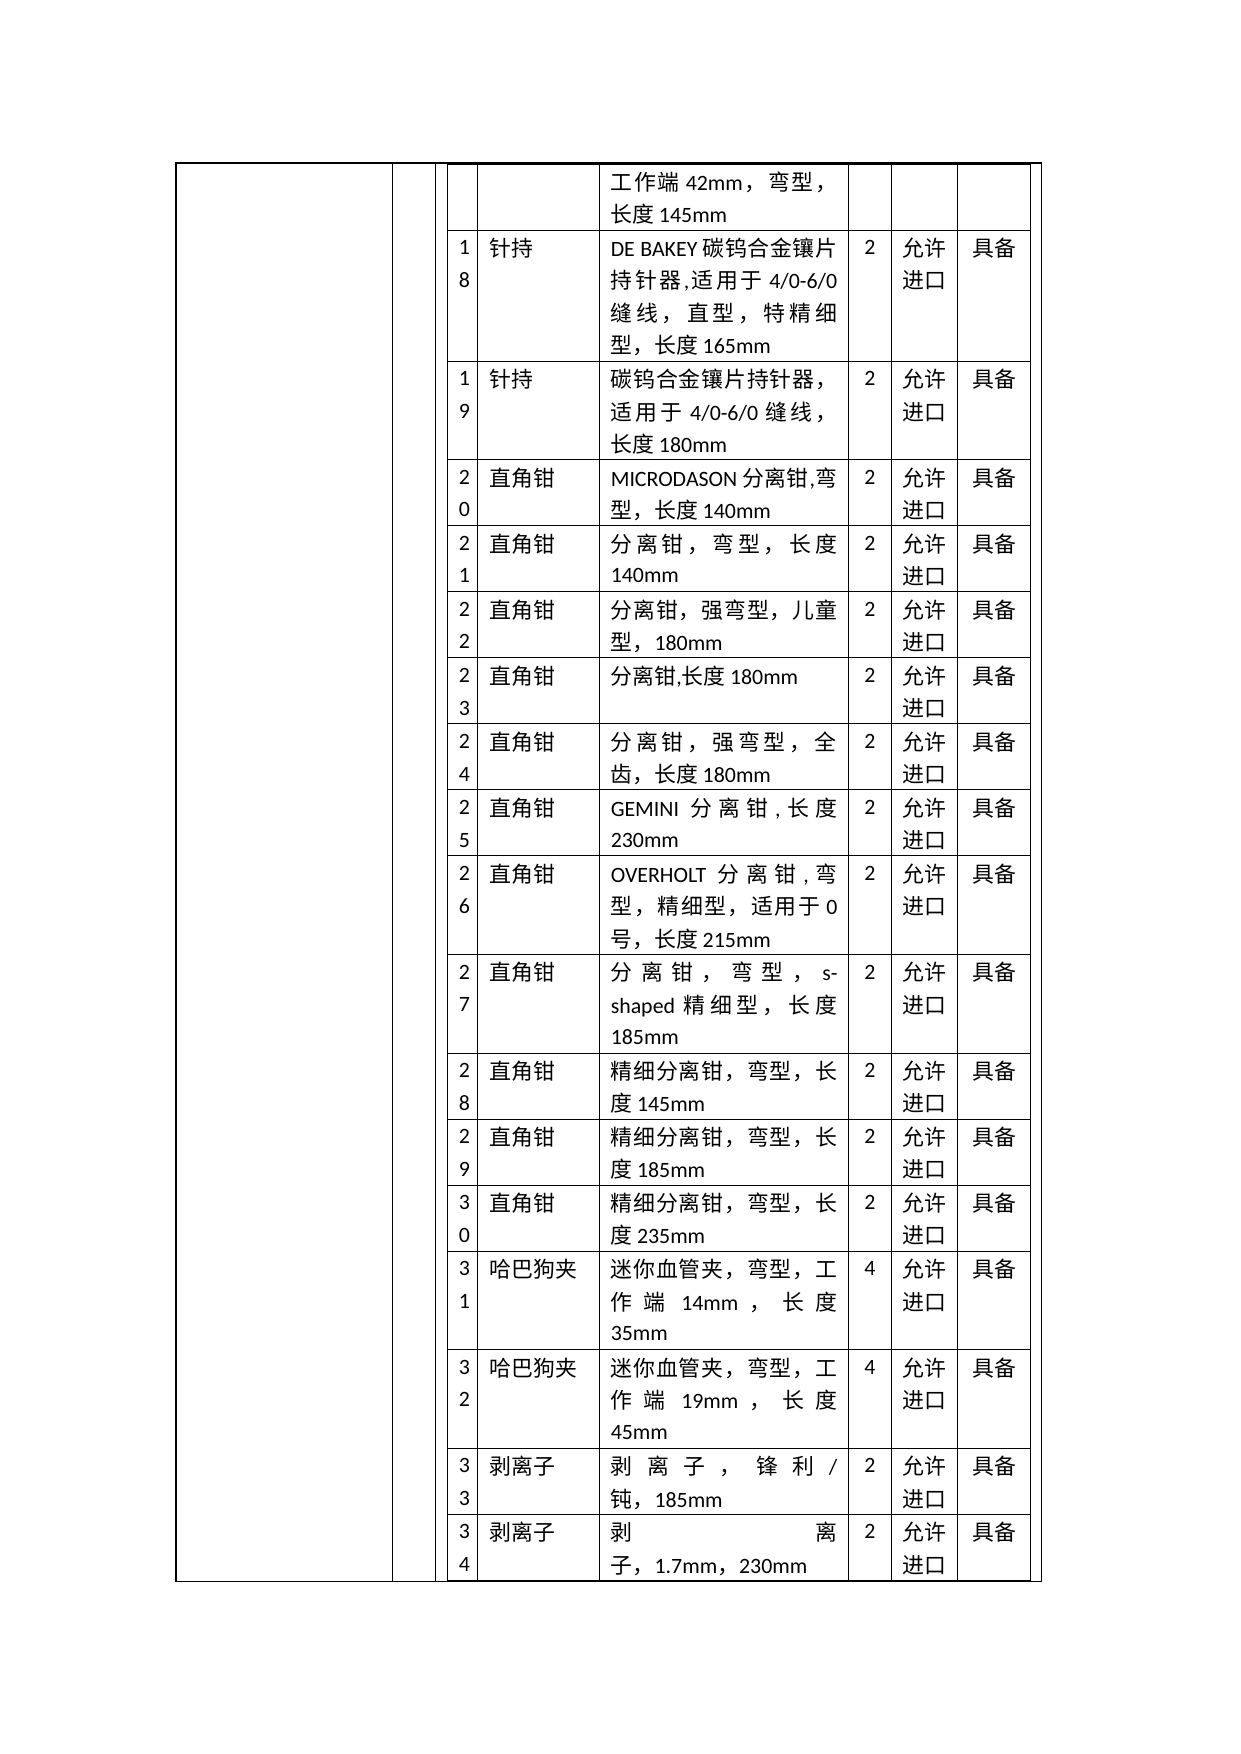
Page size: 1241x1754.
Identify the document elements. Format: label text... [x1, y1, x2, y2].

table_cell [849, 1515, 891, 1580]
table_cell 数量单位：个 注：以上手术器械的材料均为不锈钢或医用高分子材料。 [958, 1054, 1030, 1119]
table_cell 数量单位：个 注：以上手术器械的材料均为不锈钢或医用高分子材料。 [600, 460, 848, 525]
table_cell 数量单位：个 注：以上手术器械的材料均为不锈钢或医用高分子材料。 [478, 231, 599, 361]
table_cell 数量单位：个 注：以上手术器械的材料均为不锈钢或医用高分子材料。 [600, 1252, 848, 1349]
table_cell 数量单位：个 注：以上手术器械的材料均为不锈钢或医用高分子材料。 [600, 856, 848, 954]
table_cell 数量单位：个 注：以上手术器械的材料均为不锈钢或医用高分子材料。 [478, 460, 599, 525]
table_cell 数量单位：个 注：以上手术器械的材料均为不锈钢或医用高分子材料。 [958, 1186, 1030, 1251]
table_cell 数量单位：个 注：以上手术器械的材料均为不锈钢或医用高分子材料。 [892, 231, 957, 361]
table_cell 数量单位：个 注：以上手术器械的材料均为不锈钢或医用高分子材料。 [892, 1120, 957, 1185]
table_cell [448, 1515, 477, 1580]
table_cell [600, 165, 848, 230]
table_cell 数量单位：个 注：以上手术器械的材料均为不锈钢或医用高分子材料。 [958, 955, 1030, 1053]
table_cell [958, 1515, 1030, 1580]
table_cell 数量单位：个 注：以上手术器械的材料均为不锈钢或医用高分子材料。 [958, 1120, 1030, 1185]
table_cell 数量单位：个 注：以上手术器械的材料均为不锈钢或医用高分子材料。 [892, 658, 957, 723]
table_cell 数量单位：个 注：以上手术器械的材料均为不锈钢或医用高分子材料。 [849, 231, 891, 361]
table_cell 数量单位：个 注：以上手术器械的材料均为不锈钢或医用高分子材料。 [892, 460, 957, 525]
table_cell 数量单位：个 注：以上手术器械的材料均为不锈钢或医用高分子材料。 [958, 1449, 1030, 1514]
table_cell 数量单位：个 注：以上手术器械的材料均为不锈钢或医用高分子材料。 [892, 1252, 957, 1349]
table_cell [958, 165, 1030, 230]
table_cell 数量单位：个 注：以上手术器械的材料均为不锈钢或医用高分子材料。 [478, 856, 599, 954]
table_cell 数量单位：个 注：以上手术器械的材料均为不锈钢或医用高分子材料。 [478, 724, 599, 789]
table_cell 数量单位：个 注：以上手术器械的材料均为不锈钢或医用高分子材料。 [958, 856, 1030, 954]
table_cell 数量单位：个 注：以上手术器械的材料均为不锈钢或医用高分子材料。 [892, 526, 957, 591]
table_cell 数量单位：个 注：以上手术器械的材料均为不锈钢或医用高分子材料。 [478, 658, 599, 723]
table_cell 数量单位：个 注：以上手术器械的材料均为不锈钢或医用高分子材料。 [478, 362, 599, 459]
table_cell 数量单位：个 注：以上手术器械的材料均为不锈钢或医用高分子材料。 [892, 1186, 957, 1251]
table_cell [892, 165, 957, 230]
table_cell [600, 1515, 848, 1580]
table_cell 数量单位：个 注：以上手术器械的材料均为不锈钢或医用高分子材料。 [892, 1054, 957, 1119]
table_cell 数量单位：个 注：以上手术器械的材料均为不锈钢或医用高分子材料。 [958, 460, 1030, 525]
table_cell 数量单位：个 注：以上手术器械的材料均为不锈钢或医用高分子材料。 [958, 362, 1030, 459]
table_cell 数量单位：个 注：以上手术器械的材料均为不锈钢或医用高分子材料。 [600, 362, 848, 459]
table_cell 数量单位：个 注：以上手术器械的材料均为不锈钢或医用高分子材料。 [600, 592, 848, 657]
table_cell 数量单位：个 注：以上手术器械的材料均为不锈钢或医用高分子材料。 [892, 1449, 957, 1514]
table_cell 数量单位：个 注：以上手术器械的材料均为不锈钢或医用高分子材料。 [600, 724, 848, 789]
table_cell 数量单位：个 注：以上手术器械的材料均为不锈钢或医用高分子材料。 [600, 1186, 848, 1251]
table_cell 数量单位：个 注：以上手术器械的材料均为不锈钢或医用高分子材料。 [600, 1350, 848, 1448]
table_cell 数量单位：个 注：以上手术器械的材料均为不锈钢或医用高分子材料。 [600, 526, 848, 591]
table_cell 数量单位：个 注：以上手术器械的材料均为不锈钢或医用高分子材料。 [478, 1120, 599, 1185]
table_cell 数量单位：个 注：以上手术器械的材料均为不锈钢或医用高分子材料。 [478, 526, 599, 591]
table_cell 数量单位：个 注：以上手术器械的材料均为不锈钢或医用高分子材料。 [958, 231, 1030, 361]
table_cell 数量单位：个 注：以上手术器械的材料均为不锈钢或医用高分子材料。 [892, 592, 957, 657]
table_cell 数量单位：个 注：以上手术器械的材料均为不锈钢或医用高分子材料。 [478, 1186, 599, 1251]
table_cell 数量单位：个 注：以上手术器械的材料均为不锈钢或医用高分子材料。 [892, 856, 957, 954]
table_cell 数量单位：个 注：以上手术器械的材料均为不锈钢或医用高分子材料。 [600, 1054, 848, 1119]
table_cell 数量单位：个 注：以上手术器械的材料均为不锈钢或医用高分子材料。 [478, 1252, 599, 1349]
table_cell 数量单位：个 注：以上手术器械的材料均为不锈钢或医用高分子材料。 [958, 658, 1030, 723]
table_cell 数量单位：个 注：以上手术器械的材料均为不锈钢或医用高分子材料。 [849, 955, 891, 1053]
table_cell 数量单位：个 注：以上手术器械的材料均为不锈钢或医用高分子材料。 [600, 1120, 848, 1185]
table_cell 数量单位：个 注：以上手术器械的材料均为不锈钢或医用高分子材料。 [958, 790, 1030, 855]
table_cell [448, 165, 477, 230]
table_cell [478, 1515, 599, 1580]
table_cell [1031, 164, 1041, 1581]
table_cell 1 [393, 164, 435, 1581]
table_cell 数量单位：个 注：以上手术器械的材料均为不锈钢或医用高分子材料。 [958, 526, 1030, 591]
table_cell 数量单位：个 注：以上手术器械的材料均为不锈钢或医用高分子材料。 [892, 362, 957, 459]
table_cell 数量单位：个 注：以上手术器械的材料均为不锈钢或医用高分子材料。 [958, 592, 1030, 657]
table_cell 数量单位：个 注：以上手术器械的材料均为不锈钢或医用高分子材料。 [478, 1350, 599, 1448]
table_cell 数量单位：个 注：以上手术器械的材料均为不锈钢或医用高分子材料。 [478, 1449, 599, 1514]
table_cell 数量单位：个 注：以上手术器械的材料均为不锈钢或医用高分子材料。 [892, 724, 957, 789]
table_cell 数量单位：个 注：以上手术器械的材料均为不锈钢或医用高分子材料。 [892, 1350, 957, 1448]
table_cell 数量单位：个 注：以上手术器械的材料均为不锈钢或医用高分子材料。 [478, 1054, 599, 1119]
table_cell 数量单位：个 注：以上手术器械的材料均为不锈钢或医用高分子材料。 [600, 955, 848, 1053]
table_cell 数量单位：个 注：以上手术器械的材料均为不锈钢或医用高分子材料。 [849, 1252, 891, 1349]
table_cell 数量单位：个 注：以上手术器械的材料均为不锈钢或医用高分子材料。 [892, 955, 957, 1053]
table_cell 数量单位：个 注：以上手术器械的材料均为不锈钢或医用高分子材料。 [600, 658, 848, 723]
table_cell 数量单位：个 注：以上手术器械的材料均为不锈钢或医用高分子材料。 [958, 1350, 1030, 1448]
table_cell 数量单位：个 注：以上手术器械的材料均为不锈钢或医用高分子材料。 [600, 1449, 848, 1514]
table_cell 数量单位：个 注：以上手术器械的材料均为不锈钢或医用高分子材料。 [478, 592, 599, 657]
table_cell 数量单位：个 注：以上手术器械的材料均为不锈钢或医用高分子材料。 [849, 856, 891, 954]
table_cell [892, 1515, 957, 1580]
table_cell 数量单位：个 注：以上手术器械的材料均为不锈钢或医用高分子材料。 [892, 790, 957, 855]
table_cell 数量单位：个 注：以上手术器械的材料均为不锈钢或医用高分子材料。 [849, 362, 891, 459]
table_cell [177, 164, 392, 1581]
table_cell 数量单位：个 注：以上手术器械的材料均为不锈钢或医用高分子材料。 [478, 790, 599, 855]
table_cell 数量单位：个 注：以上手术器械的材料均为不锈钢或医用高分子材料。 [958, 1252, 1030, 1349]
table_cell 数量单位：个 注：以上手术器械的材料均为不锈钢或医用高分子材料。 [849, 1350, 891, 1448]
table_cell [849, 165, 891, 230]
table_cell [436, 164, 447, 1581]
table_cell 数量单位：个 注：以上手术器械的材料均为不锈钢或医用高分子材料。 [600, 231, 848, 361]
table_cell 数量单位：个 注：以上手术器械的材料均为不锈钢或医用高分子材料。 [600, 790, 848, 855]
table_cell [478, 165, 599, 230]
table_cell 数量单位：个 注：以上手术器械的材料均为不锈钢或医用高分子材料。 [958, 724, 1030, 789]
table_cell 数量单位：个 注：以上手术器械的材料均为不锈钢或医用高分子材料。 [478, 955, 599, 1053]
